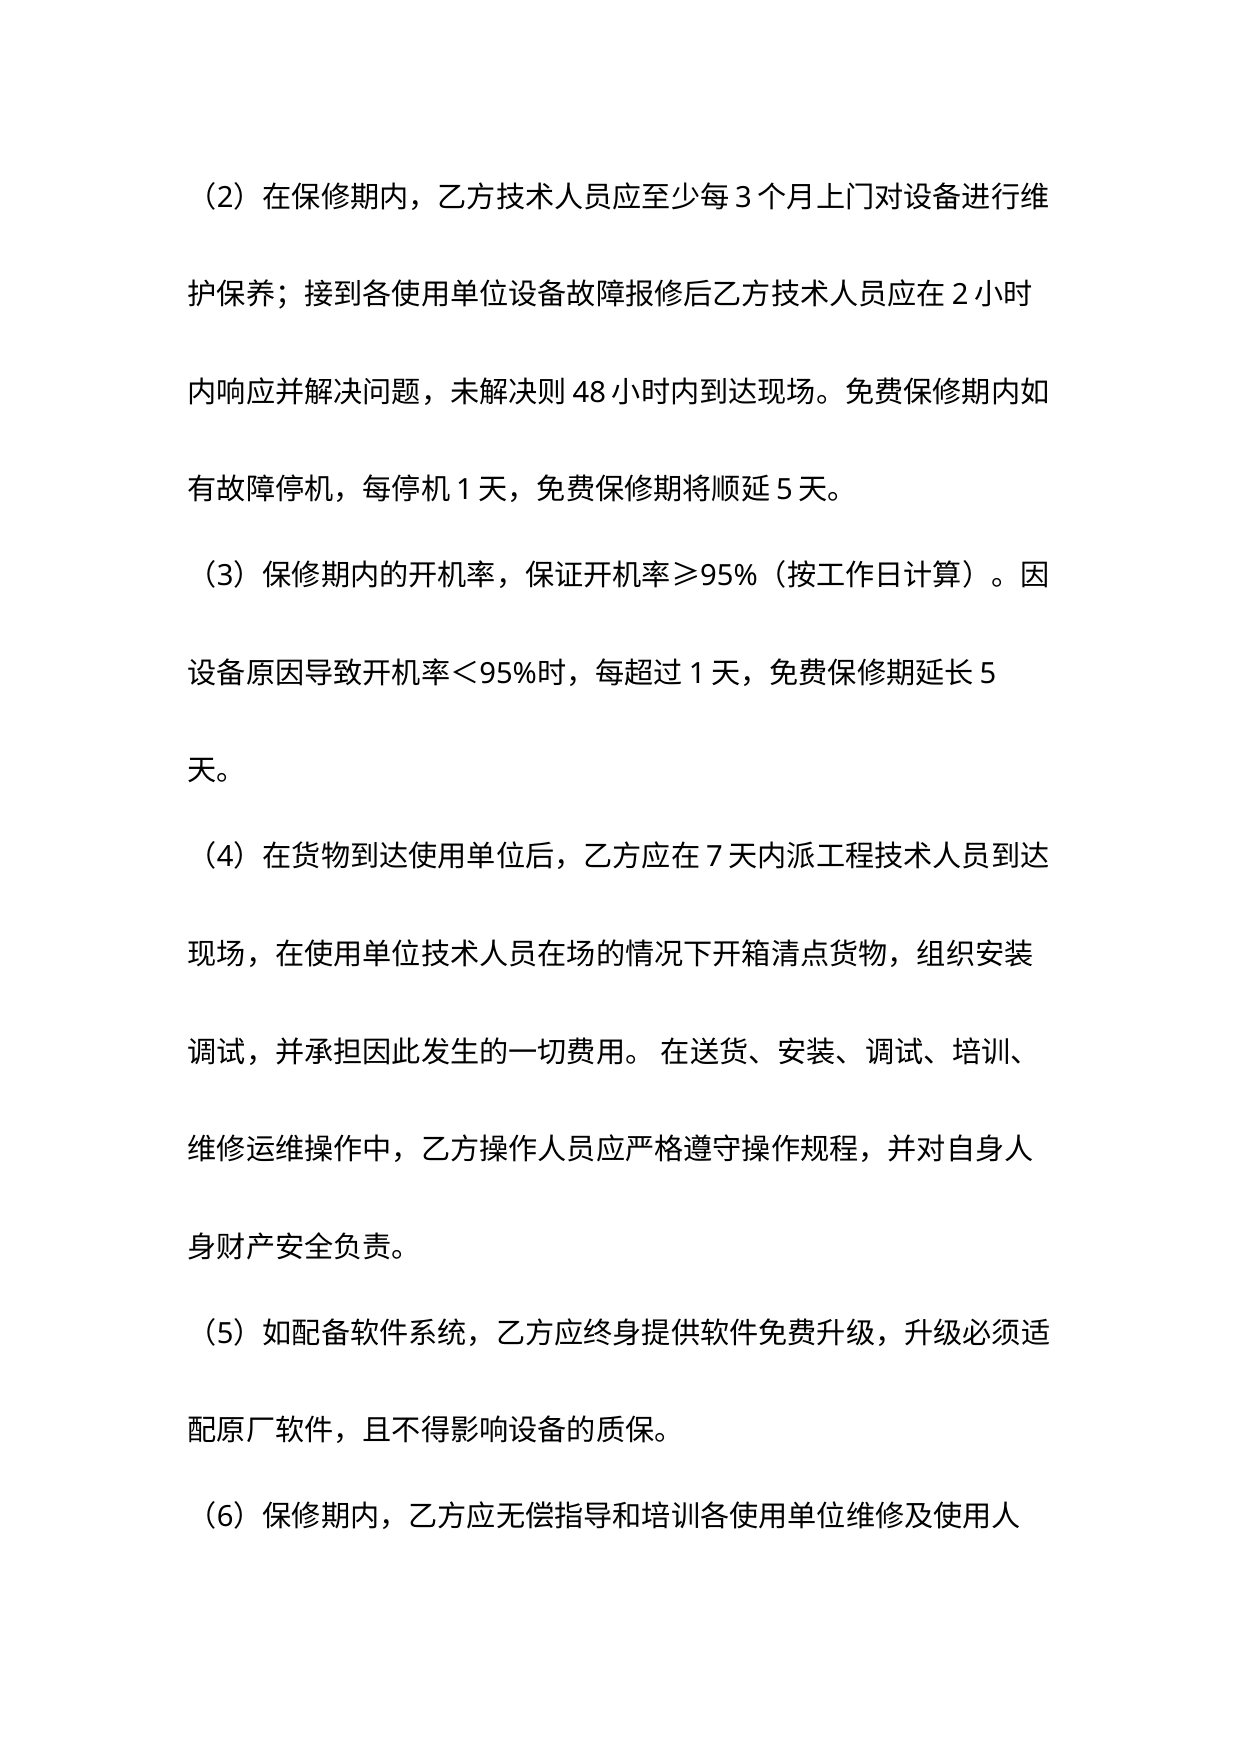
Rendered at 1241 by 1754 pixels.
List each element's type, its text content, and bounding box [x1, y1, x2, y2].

text （5）如配备软件系统，乙方应终身提供软件免费升级，升级必须适配原厂软件，且不得影响设备的质保。 [187, 1298, 1053, 1460]
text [187, 1482, 1053, 1547]
text （2）在保修期内，乙方技术人员应至少每3个月上门对设备进行维护保养；接到各使用单位设备故障报修后乙方技术人员应在2小时内响应并解决问题，未解决则48小时内到达现场。免费保修期内如有故障停机，每停机1天，免费保修期将顺延5天。 [187, 162, 1053, 519]
text （3）保修期内的开机率，保证开机率≥95%（按工作日计算）。因设备原因导致开机率＜95%时，每超过1天，免费保修期延长5天。 [187, 541, 1053, 801]
text （4）在货物到达使用单位后，乙方应在7天内派工程技术人员到达现场，在使用单位技术人员在场的情况下开箱清点货物，组织安装调试，并承担因此发生的一切费用。 在送货、安装、调试、培训、维修运维操作中，乙方操作人员应严格遵守操作规程，并对自身人身财产安全负责。 [187, 822, 1053, 1277]
